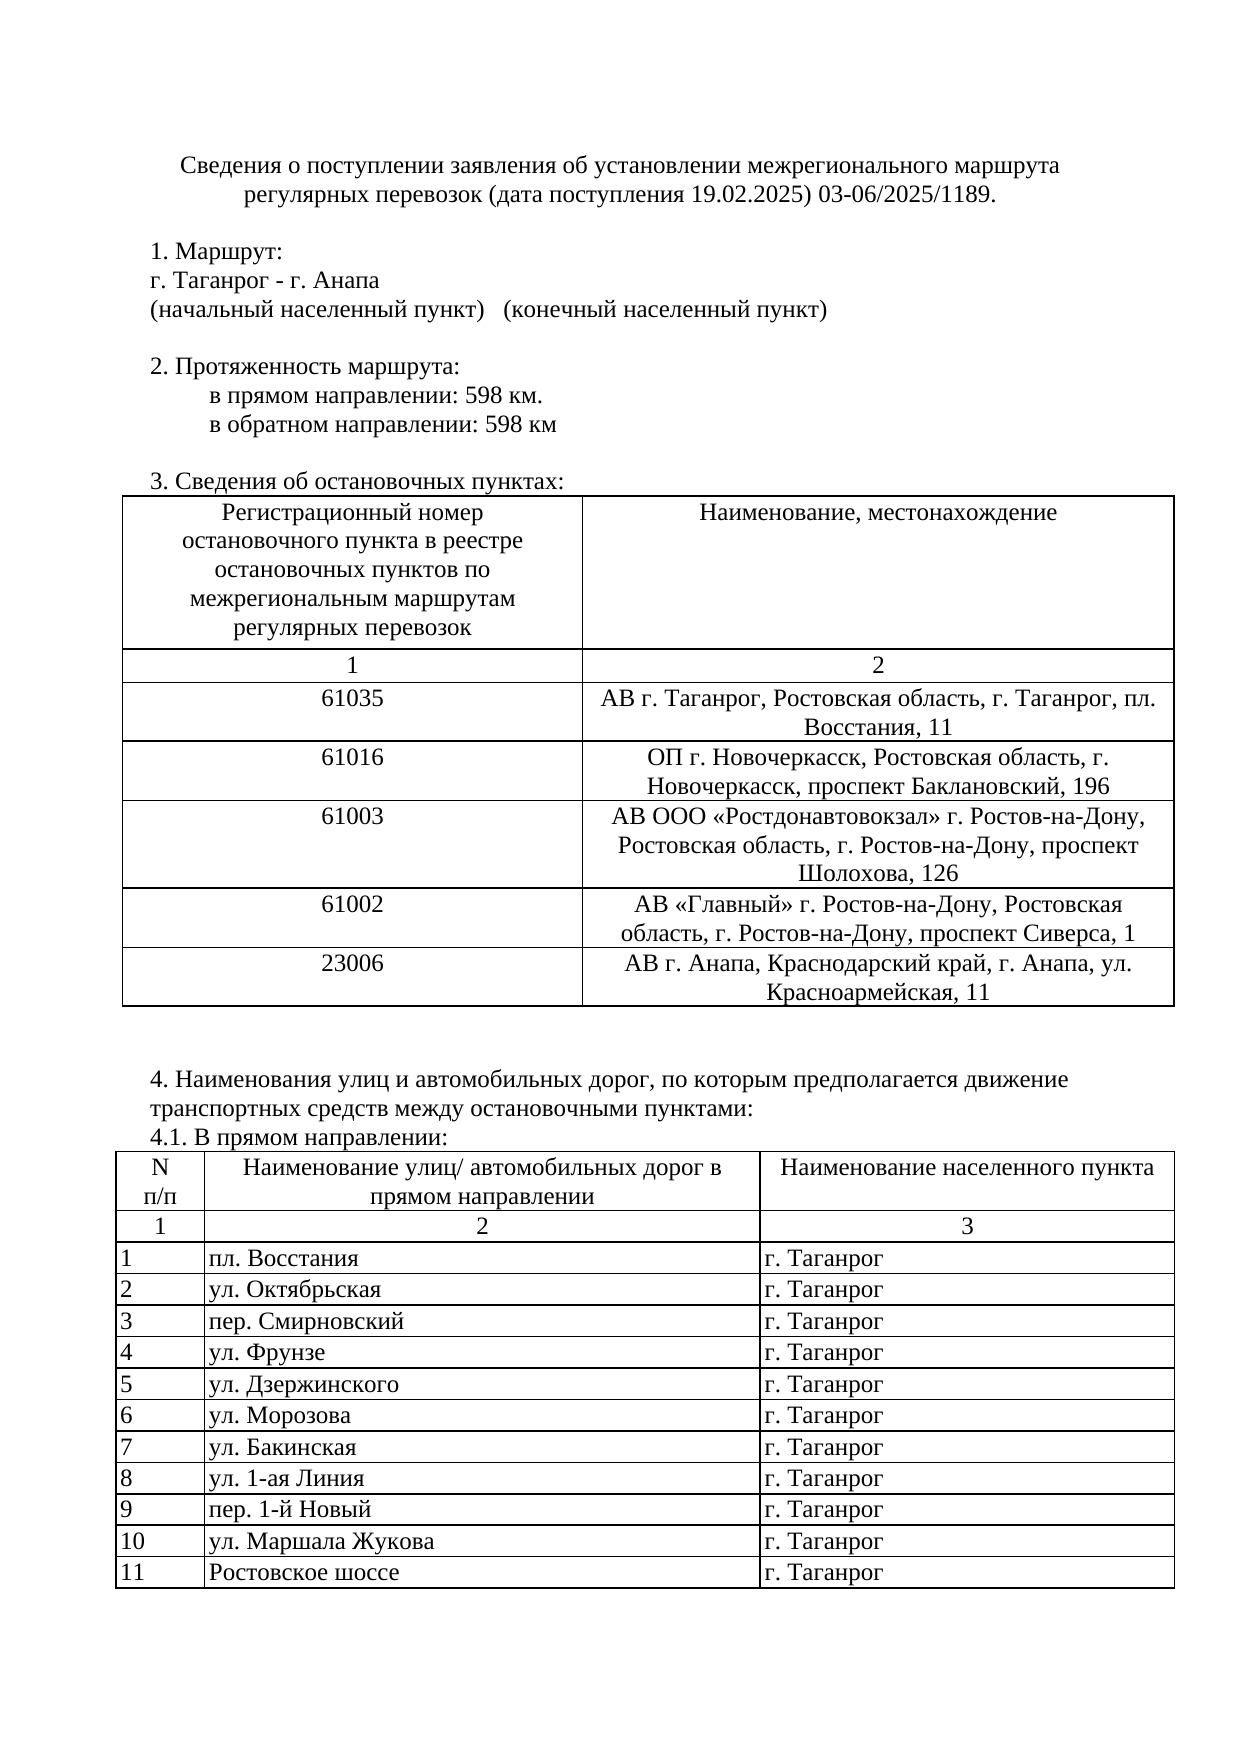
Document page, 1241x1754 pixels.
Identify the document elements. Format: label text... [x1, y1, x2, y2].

text Сведения о поступлении заявления об установлении межрегионального маршрута регулярных перевозок (дата поступления 19.02.2025) 03-06/2025/1189. [150, 150, 1090, 207]
table_cell ул. 1-ая Линия [205, 1463, 759, 1493]
text 1. Маршрут: [150, 236, 1090, 265]
table_cell 3 [761, 1211, 1174, 1241]
table_cell АВ «Главный» г. Ростов-на-Дону, Ростовская область, г. Ростов-на-Дону, проспект Сиверса, 1 [583, 889, 1173, 946]
table_cell г. Таганрог [761, 1306, 1174, 1336]
table_cell ул. Фрунзе [205, 1337, 759, 1367]
text 4.1. В прямом направлении: [150, 1122, 1090, 1151]
text (начальный населенный пункт) (конечный населенный пункт) [150, 294, 1090, 322]
table_cell ул. Бакинская [205, 1432, 759, 1461]
table_cell 61002 [123, 889, 582, 946]
table_cell 7 [117, 1432, 204, 1461]
table_cell г. Таганрог [761, 1337, 1174, 1367]
table_cell 2 [117, 1274, 204, 1304]
table_cell г. Таганрог [761, 1432, 1174, 1461]
table_cell пер. 1-й Новый [205, 1495, 759, 1524]
table_cell 1 [117, 1211, 204, 1241]
table_cell ул. Морозова [205, 1400, 759, 1430]
text в прямом направлении: 598 км. [150, 380, 1090, 409]
text 2. Протяженность маршрута: [150, 351, 1090, 380]
table_cell пл. Восстания [205, 1243, 759, 1273]
table_cell ул. Маршала Жукова [205, 1526, 759, 1556]
table_header Наименование улиц/ автомобильных дорог в прямом направлении [205, 1152, 759, 1210]
table_cell 10 [117, 1526, 204, 1556]
table_cell г. Таганрог [761, 1463, 1174, 1493]
table_cell г. Таганрог [761, 1526, 1174, 1556]
table_cell АВ ООО «Ростдонавтовокзал» г. Ростов-на-Дону, Ростовская область, г. Ростов-на-Дону, проспект Шолохова, 126 [583, 801, 1173, 887]
table_cell г. Таганрог [761, 1274, 1174, 1304]
table_cell АВ г. Таганрог, Ростовская область, г. Таганрог, пл. Восстания, 11 [583, 683, 1173, 740]
table_cell 8 [117, 1463, 204, 1493]
table_cell 1 [117, 1243, 204, 1273]
table_cell ул. Октябрьская [205, 1274, 759, 1304]
table_cell г. Таганрог [761, 1400, 1174, 1430]
table_cell 61003 [123, 801, 582, 887]
table_cell 2 [205, 1211, 759, 1241]
table_cell ул. Дзержинского [205, 1369, 759, 1398]
text в обратном направлении: 598 км [150, 409, 1090, 437]
table_cell 6 [117, 1400, 204, 1430]
table_cell 2 [583, 650, 1173, 681]
table_cell г. Таганрог [761, 1243, 1174, 1273]
table_cell 1 [123, 650, 582, 681]
table_header Наименование, местонахождение [583, 497, 1173, 648]
table_cell 23006 [123, 948, 582, 1005]
table_header Наименование населенного пункта [761, 1152, 1174, 1210]
table_cell 5 [117, 1369, 204, 1398]
table_header N п/п [117, 1152, 204, 1210]
table_cell г. Таганрог [761, 1557, 1174, 1587]
table_cell 4 [117, 1337, 204, 1367]
table_cell Ростовское шоссе [205, 1557, 759, 1587]
table_cell г. Таганрог [761, 1495, 1174, 1524]
table_cell 9 [117, 1495, 204, 1524]
table_cell 61016 [123, 742, 582, 799]
table_cell 61035 [123, 683, 582, 740]
text 4. Наименования улиц и автомобильных дорог, по которым предполагается движение транспортных средств между остановочными пунктами: [150, 1064, 1090, 1122]
text 3. Сведения об остановочных пунктах: [150, 466, 1090, 495]
text г. Таганрог - г. Анапа [150, 265, 1090, 294]
table_cell пер. Смирновский [205, 1306, 759, 1336]
table_cell АВ г. Анапа, Краснодарский край, г. Анапа, ул. Красноармейская, 11 [583, 948, 1173, 1005]
table_cell г. Таганрог [761, 1369, 1174, 1398]
table_header Регистрационный номер остановочного пункта в реестре остановочных пунктов по межрегиональным маршрутам регулярных перевозок [123, 497, 582, 648]
table_cell 3 [117, 1306, 204, 1336]
table_cell ОП г. Новочеркасск, Ростовская область, г. Новочеркасск, проспект Баклановский, 196 [583, 742, 1173, 799]
table_cell 11 [117, 1557, 204, 1587]
